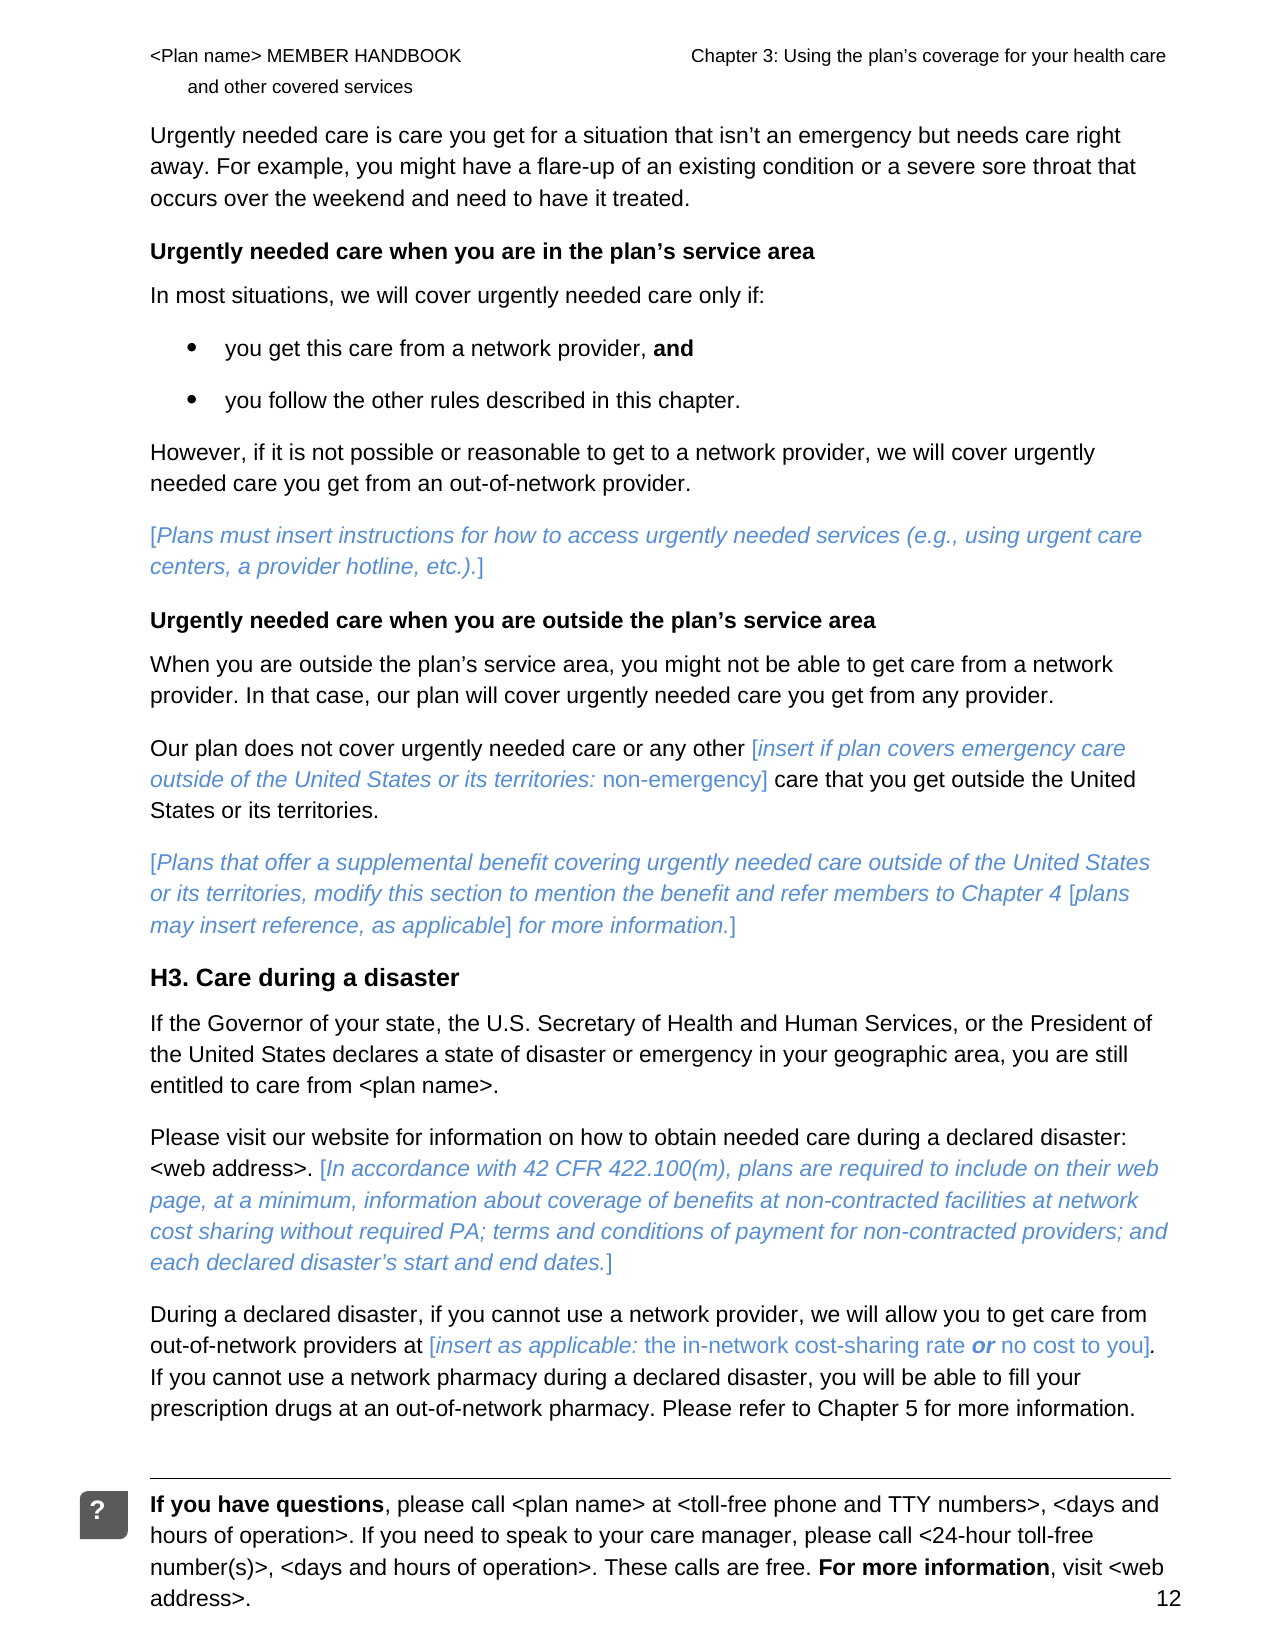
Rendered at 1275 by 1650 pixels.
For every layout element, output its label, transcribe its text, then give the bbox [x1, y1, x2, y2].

text Please visit our website for information on how to obtain needed care during a declared disaster: <web address>. [In accordance with 42 CFR 422.100(m), plans are required to include on their web page, at a minimum, information about coverage of benefits at non-contracted facilities at network cost sharing without required PA; terms and conditions of payment for non-contracted providers; and each declared disaster’s start and end dates.] [150, 1121, 1171, 1277]
list you get this care from a network provider, and [187, 331, 1096, 362]
text In most situations, we will cover urgently needed care only if: [150, 279, 1171, 310]
text [Plans that offer a supplemental benefit covering urgently needed care outside of the United States or its territories, modify this section to mention the benefit and refer members to Chapter 4 [plans may insert reference, as applicable] for more information.] [150, 846, 1171, 939]
text Urgently needed care is care you get for a situation that isn’t an emergency but needs care right away. For example, you might have a flare-up of an existing condition or a severe sore throat that occurs over the weekend and need to have it treated. [150, 118, 1171, 212]
list you follow the other rules described in this chapter. [187, 383, 1096, 414]
subtitle H3. Care during a disaster [150, 960, 1096, 993]
text [Plans must insert instructions for how to access urgently needed services (e.g., using urgent care centers, a provider hotline, etc.).] [150, 518, 1171, 581]
text When you are outside the plan’s service area, you might not be able to get care from a network provider. In that case, our plan will cover urgently needed care you get from any provider. [150, 648, 1171, 710]
text If the Governor of your state, the U.S. Secretary of Health and Human Services, or the President of the United States declares a state of disaster or emergency in your geographic area, you are still entitled to care from <plan name>. [150, 1006, 1171, 1100]
subtitle Urgently needed care when you are outside the plan’s service area [150, 602, 1096, 635]
text However, if it is not possible or reasonable to get to a network provider, we will cover urgently needed care you get from an out-of-network provider. [150, 435, 1171, 498]
text During a declared disaster, if you cannot use a network provider, we will allow you to get care from out-of-network providers at [insert as applicable: the in-network cost-sharing rate or no cost to you]. If you cannot use a network pharmacy during a declared disaster, you will be able to fill your prescription drugs at an out-of-network pharmacy. Please refer to Chapter 5 for more information. [150, 1298, 1171, 1423]
subtitle Urgently needed care when you are in the plan’s service area [150, 233, 1096, 266]
text Our plan does not cover urgently needed care or any other [insert if plan covers emergency care outside of the United States or its territories: non-emergency] care that you get outside the United States or its territories. [150, 731, 1171, 825]
